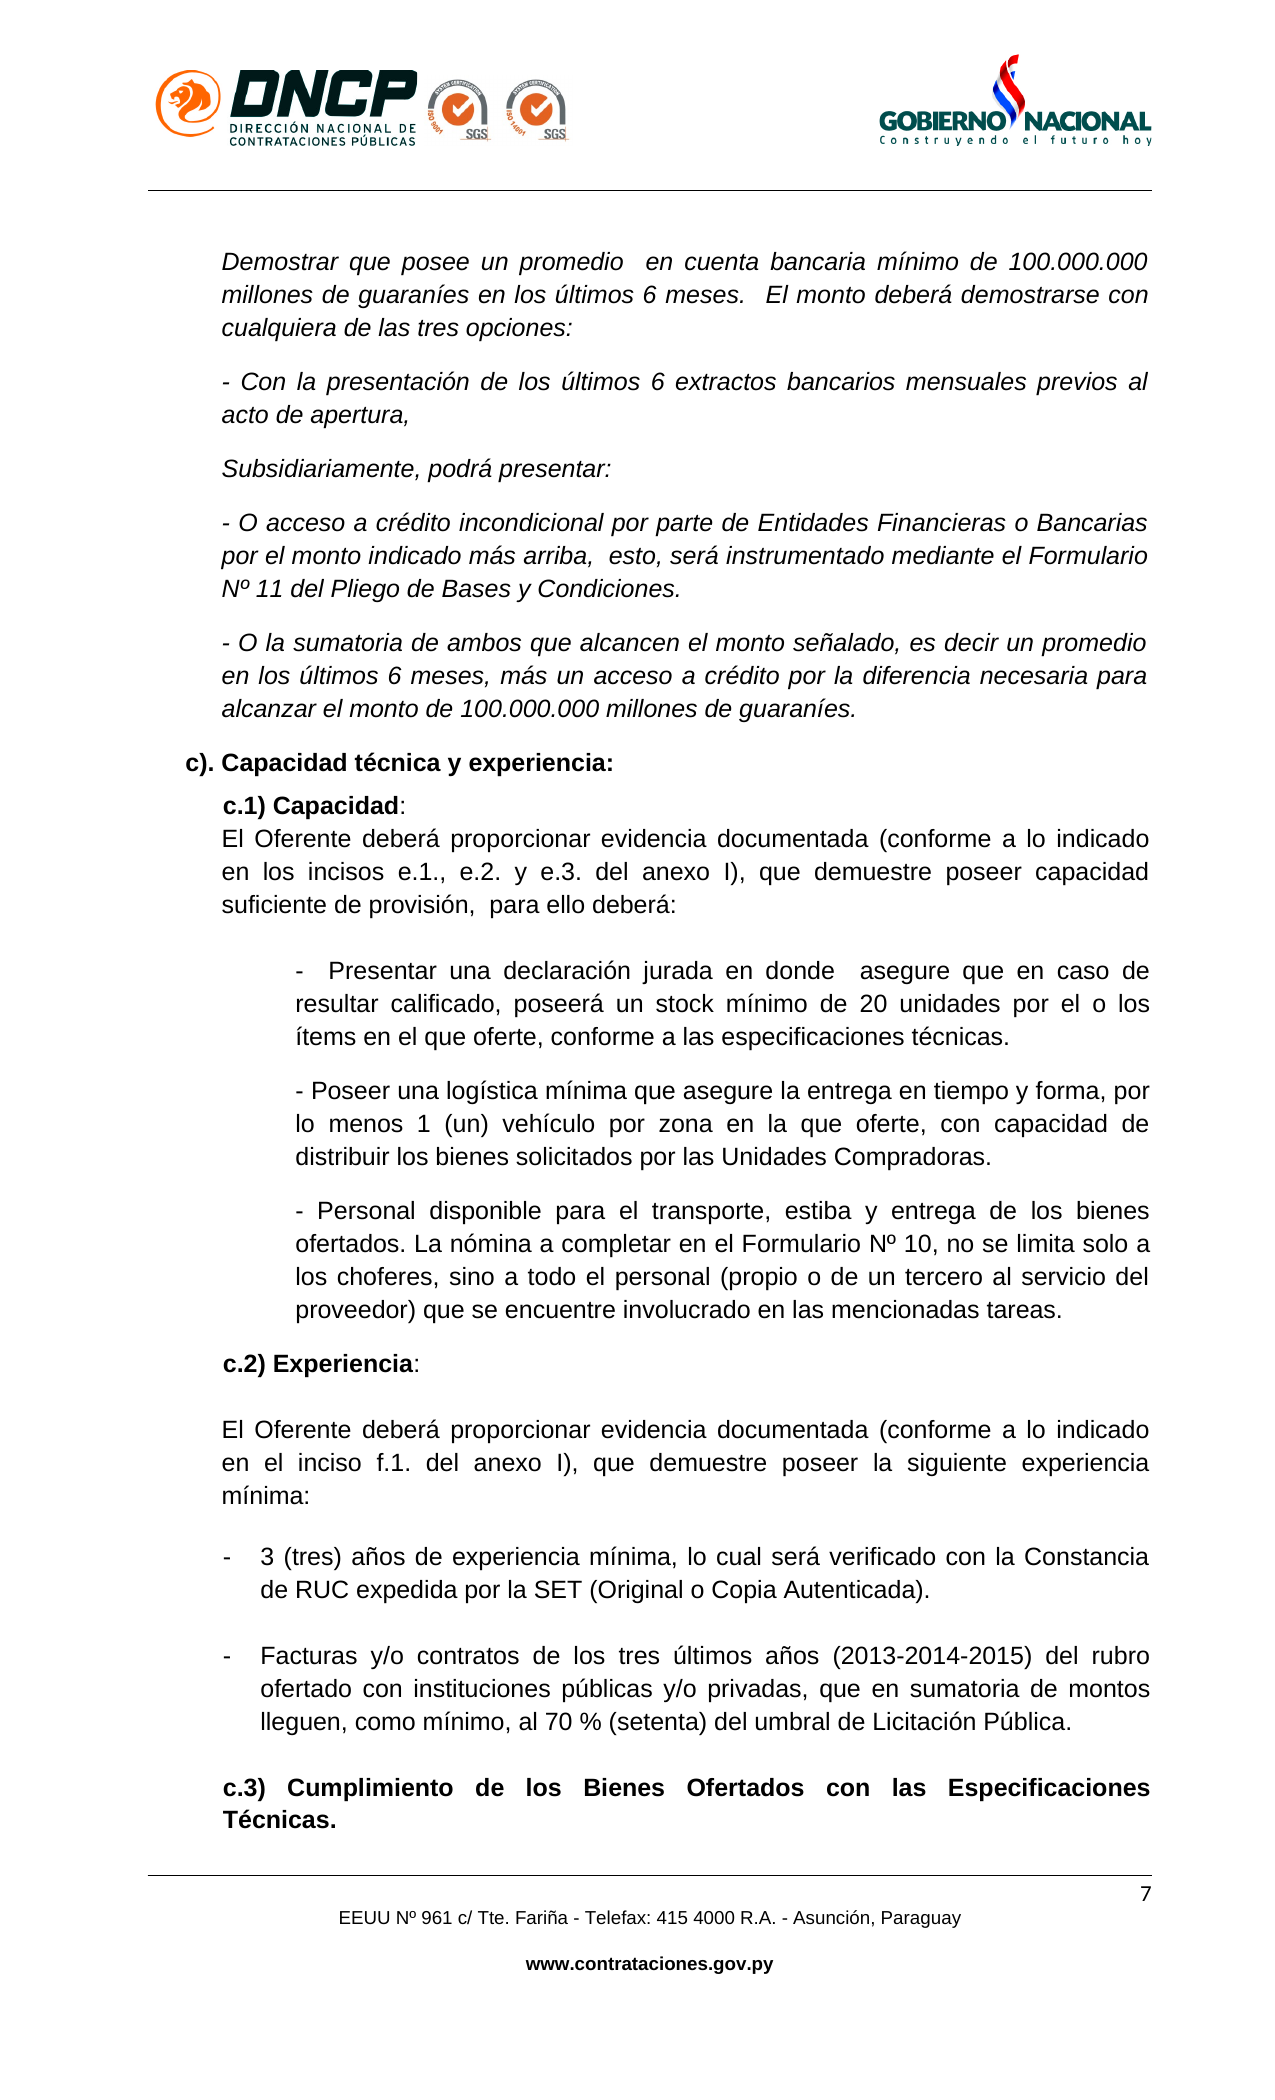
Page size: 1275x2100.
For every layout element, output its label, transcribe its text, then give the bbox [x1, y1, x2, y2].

text - O acceso a crédito incondicional por parte de Entidades Financieras o Bancarias por el monto indicado más arriba, esto, será instrumentado mediante el Formulario Nº 11 del Pliego de Bases y Condiciones. [221, 508, 1152, 603]
text - Personal disponible para el transporte, estiba y entrega de los bienes ofertados. La nómina a completar en el Formulario Nº 10, no se limita solo a los choferes, sino a todo el personal (propio o de un tercero al servicio del proveedor) que se encuentre involucrado en las mencionadas tareas. [295, 1196, 1152, 1323]
picture [879, 54, 1152, 146]
text - Con la presentación de los últimos 6 extractos bancarios mensuales previos al acto de apertura, [221, 367, 1152, 429]
text El Oferente deberá proporcionar evidencia documentada (conforme a lo indicado en los incisos e.1., e.2. y e.3. del anexo I), que demuestre poseer capacidad suficiente de provisión, para ello deberá: [221, 824, 1152, 919]
list c.1) Capacidad: [223, 791, 1152, 819]
text - Presentar una declaración jurada en donde asegure que en caso de resultar calificado, poseerá un stock mínimo de 20 unidades por el o los ítems en el que oferte, conforme a las especificaciones técnicas. [295, 956, 1152, 1051]
picture [423, 75, 573, 146]
list 3 (tres) años de experiencia mínima, lo cual será verificado con la Constancia de RUC expedida por la SET (Original o Copia Autenticada). [223, 1542, 1152, 1604]
text Demostrar que posee un promedio en cuenta bancaria mínimo de 100.000.000 millones de guaraníes en los últimos 6 meses. El monto deberá demostrarse con cualquiera de las tres opciones: [221, 247, 1152, 342]
text - Poseer una logística mínima que asegure la entrega en tiempo y forma, por lo menos 1 (un) vehículo por zona en la que oferte, con capacidad de distribuir los bienes solicitados por las Unidades Compradoras. [295, 1076, 1152, 1171]
text Subsidiariamente, podrá presentar: [221, 454, 1152, 483]
text - O la sumatoria de ambos que alcancen el monto señalado, es decir un promedio en los últimos 6 meses, más un acceso a crédito por la diferencia necesaria para alcanzar el monto de 100.000.000 millones de guaraníes. [221, 628, 1152, 723]
text c). Capacidad técnica y experiencia: [185, 748, 1152, 776]
list Facturas y/o contratos de los tres últimos años (2013-2014-2015) del rubro ofertado con instituciones públicas y/o privadas, que en sumatoria de montos lleguen, como mínimo, al 70 % (setenta) del umbral de Licitación Pública. [223, 1641, 1152, 1736]
list c.2) Experiencia: [223, 1349, 1152, 1377]
list c.3) Cumplimiento de los Bienes Ofertados con las Especificaciones Técnicas. [223, 1772, 1152, 1834]
picture [155, 70, 418, 146]
text El Oferente deberá proporcionar evidencia documentada (conforme a lo indicado en el inciso f.1. del anexo I), que demuestre poseer la siguiente experiencia mínima: [221, 1415, 1152, 1509]
